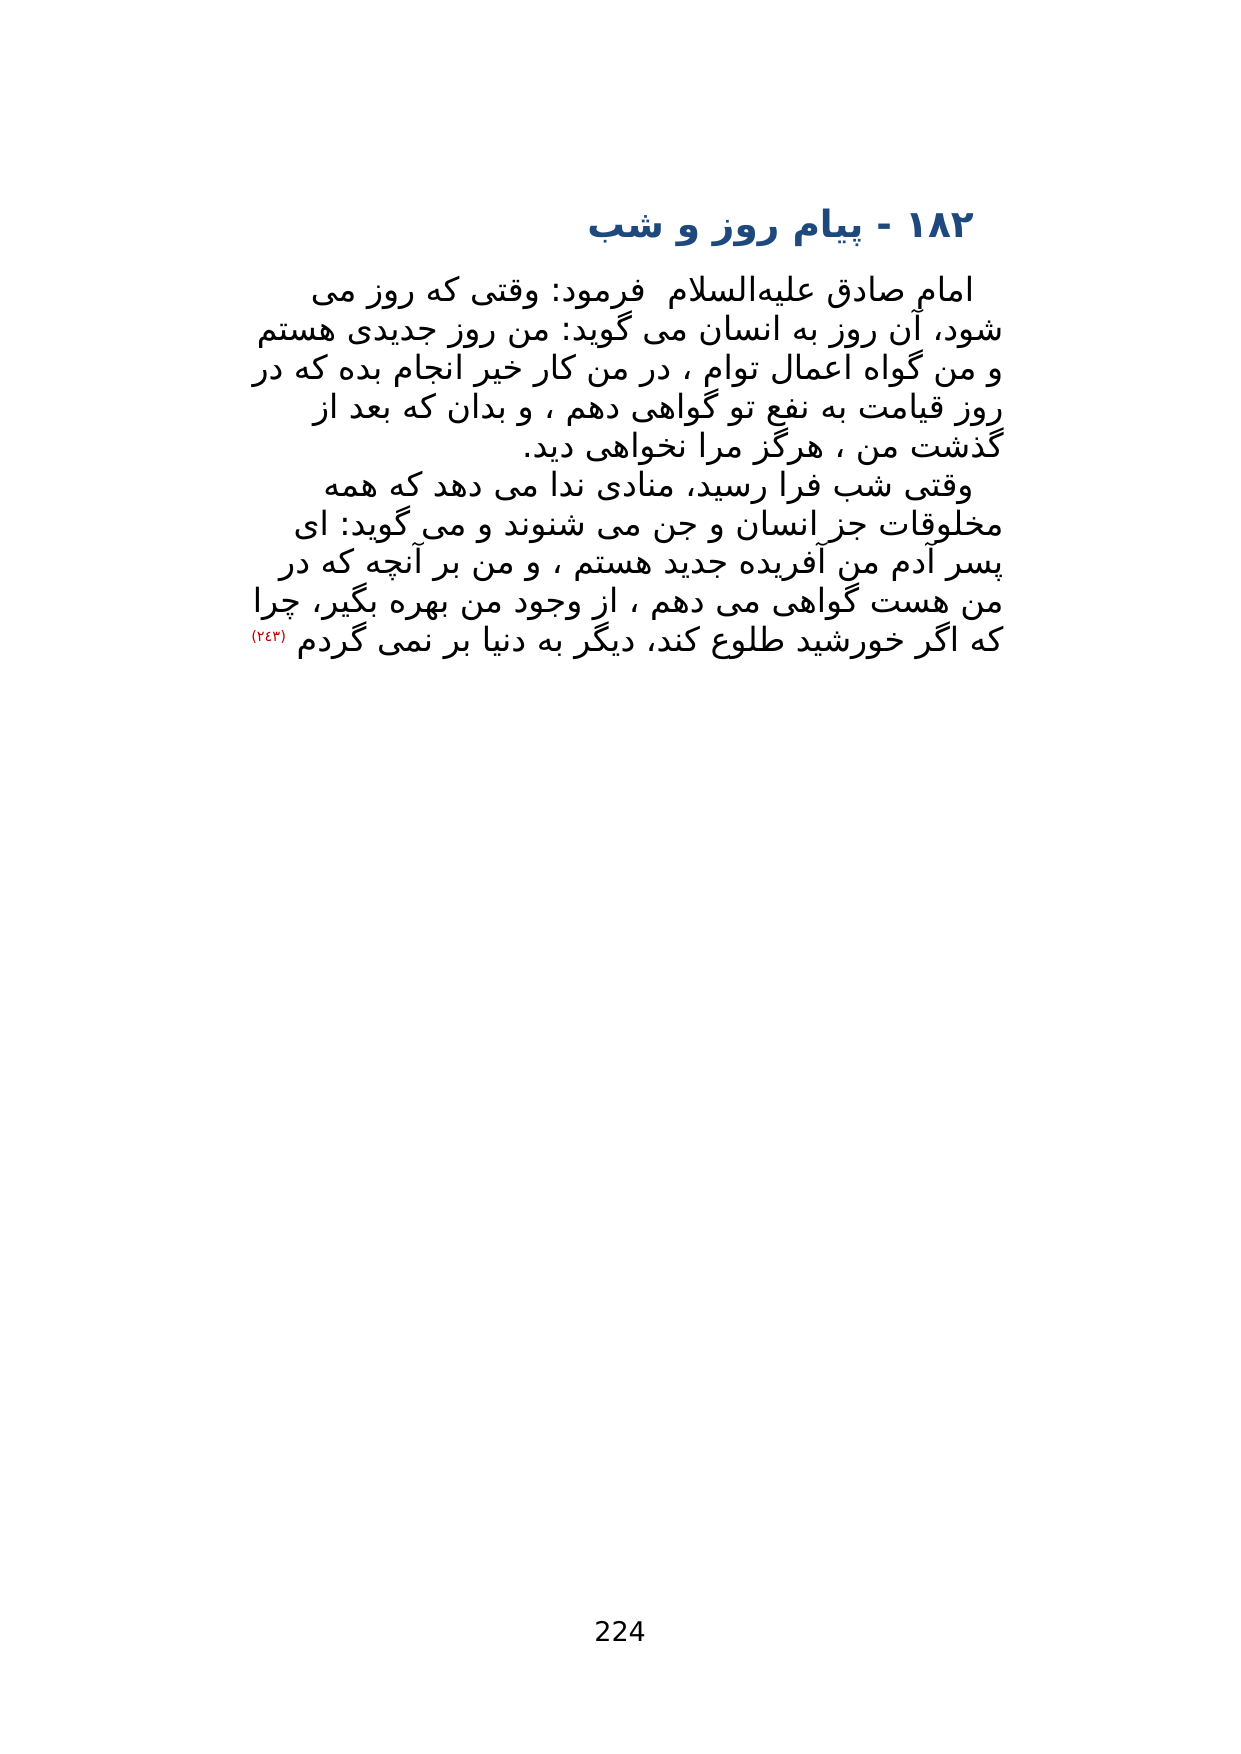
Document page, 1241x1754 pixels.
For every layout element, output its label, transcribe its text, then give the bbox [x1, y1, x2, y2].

text امام صادق عليه‌السلام فرمود: وقتى كه روز مى شود، آن روز به انسان مى گويد: من روز جديدى هستم و من گواه اعمال توام ، در من كار خير انجام بده كه در روز قيامت به نفع تو گواهى دهم ، و بدان كه بعد از گذشت من ، هرگز مرا نخواهى ديد. [236, 271, 1004, 465]
subtitle ١٨٢ - پيام روز و شب [236, 202, 1004, 246]
text وقتى شب فرا رسيد، منادى ندا مى دهد كه همه مخلوقات جز انسان و جن مى شنوند و مى گويد: اى پسر آدم من آفريده جديد هستم ، و من بر آنچه كه در من هست گواهى مى دهم ، از وجود من بهره بگير، چرا كه اگر خورشيد طلوع كند، ديگر به دنيا بر نمى گردم (٢٤٣) [236, 465, 1004, 659]
